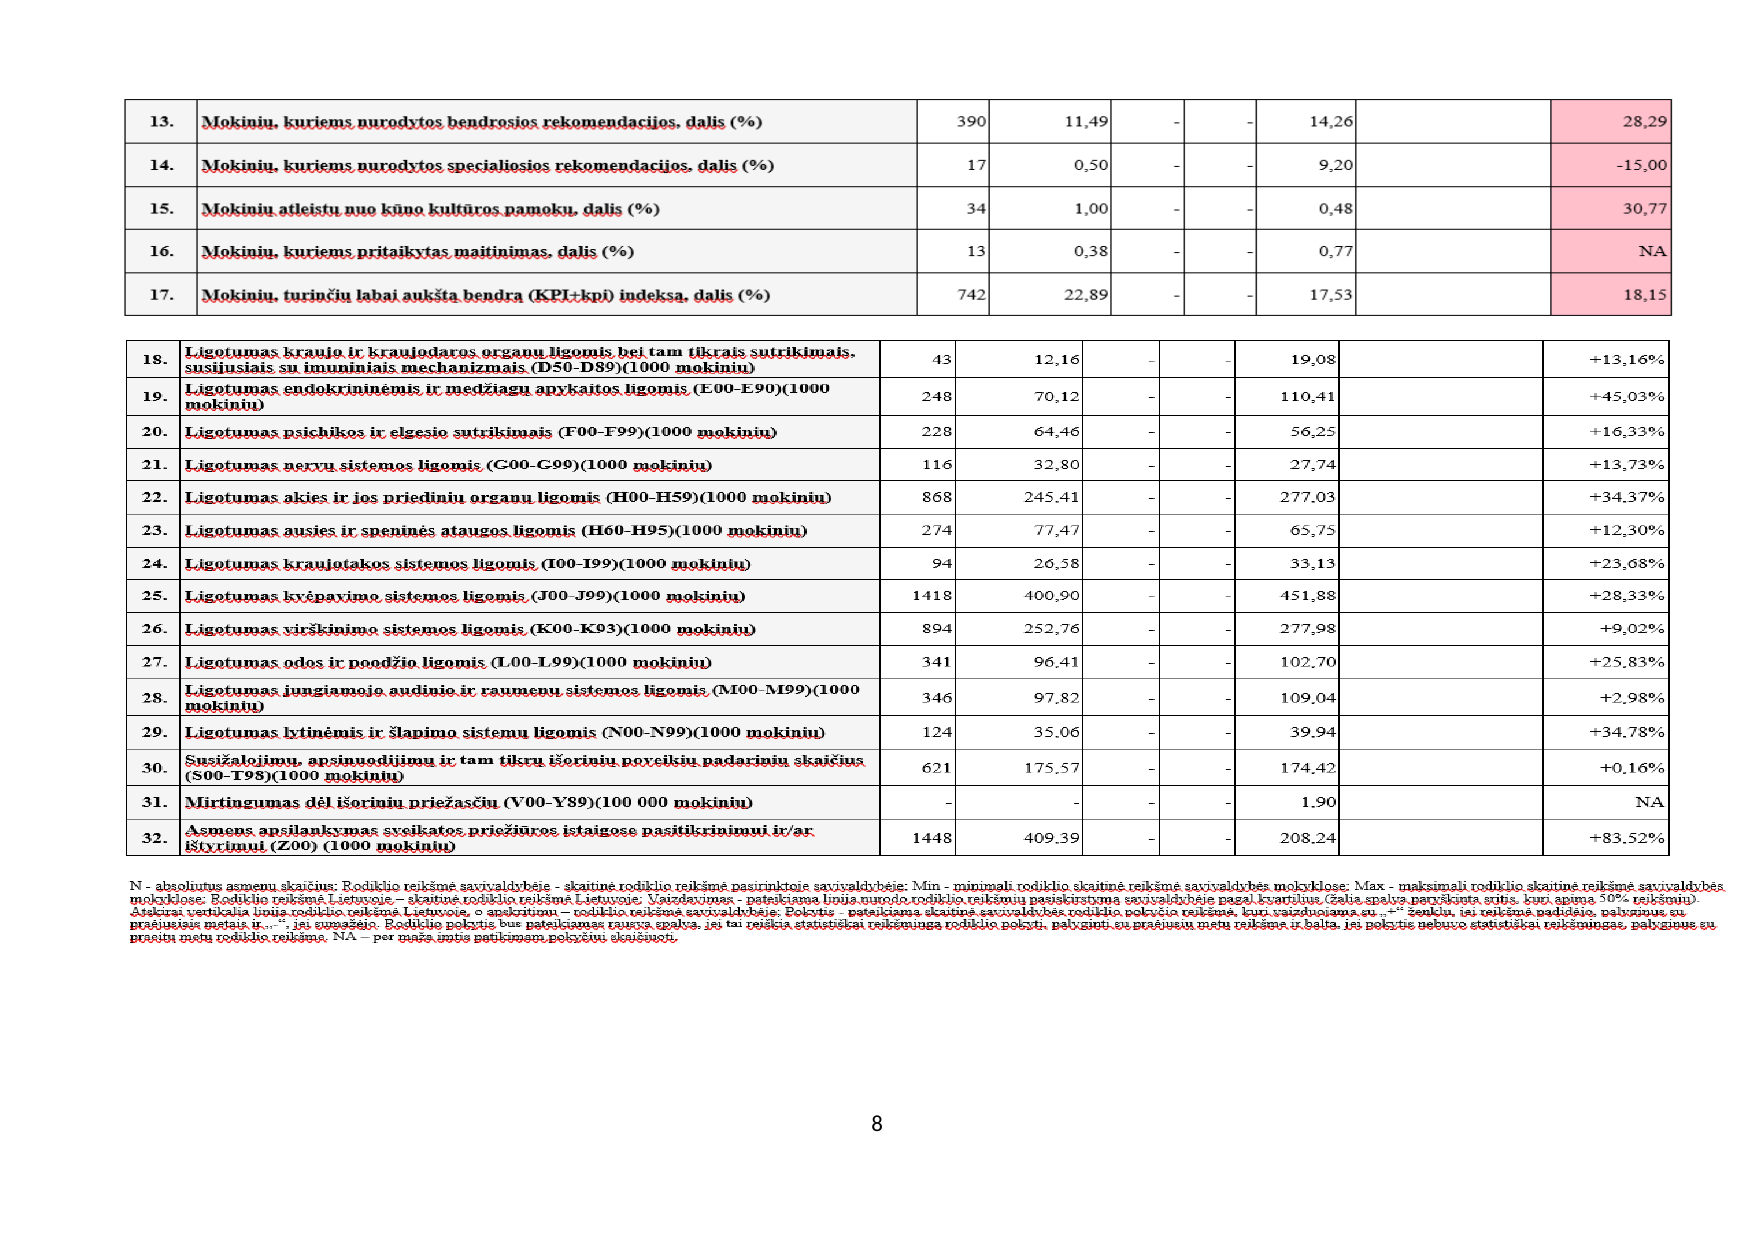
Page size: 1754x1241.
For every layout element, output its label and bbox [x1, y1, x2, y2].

picture [118, 326, 1732, 949]
picture [118, 93, 1680, 323]
